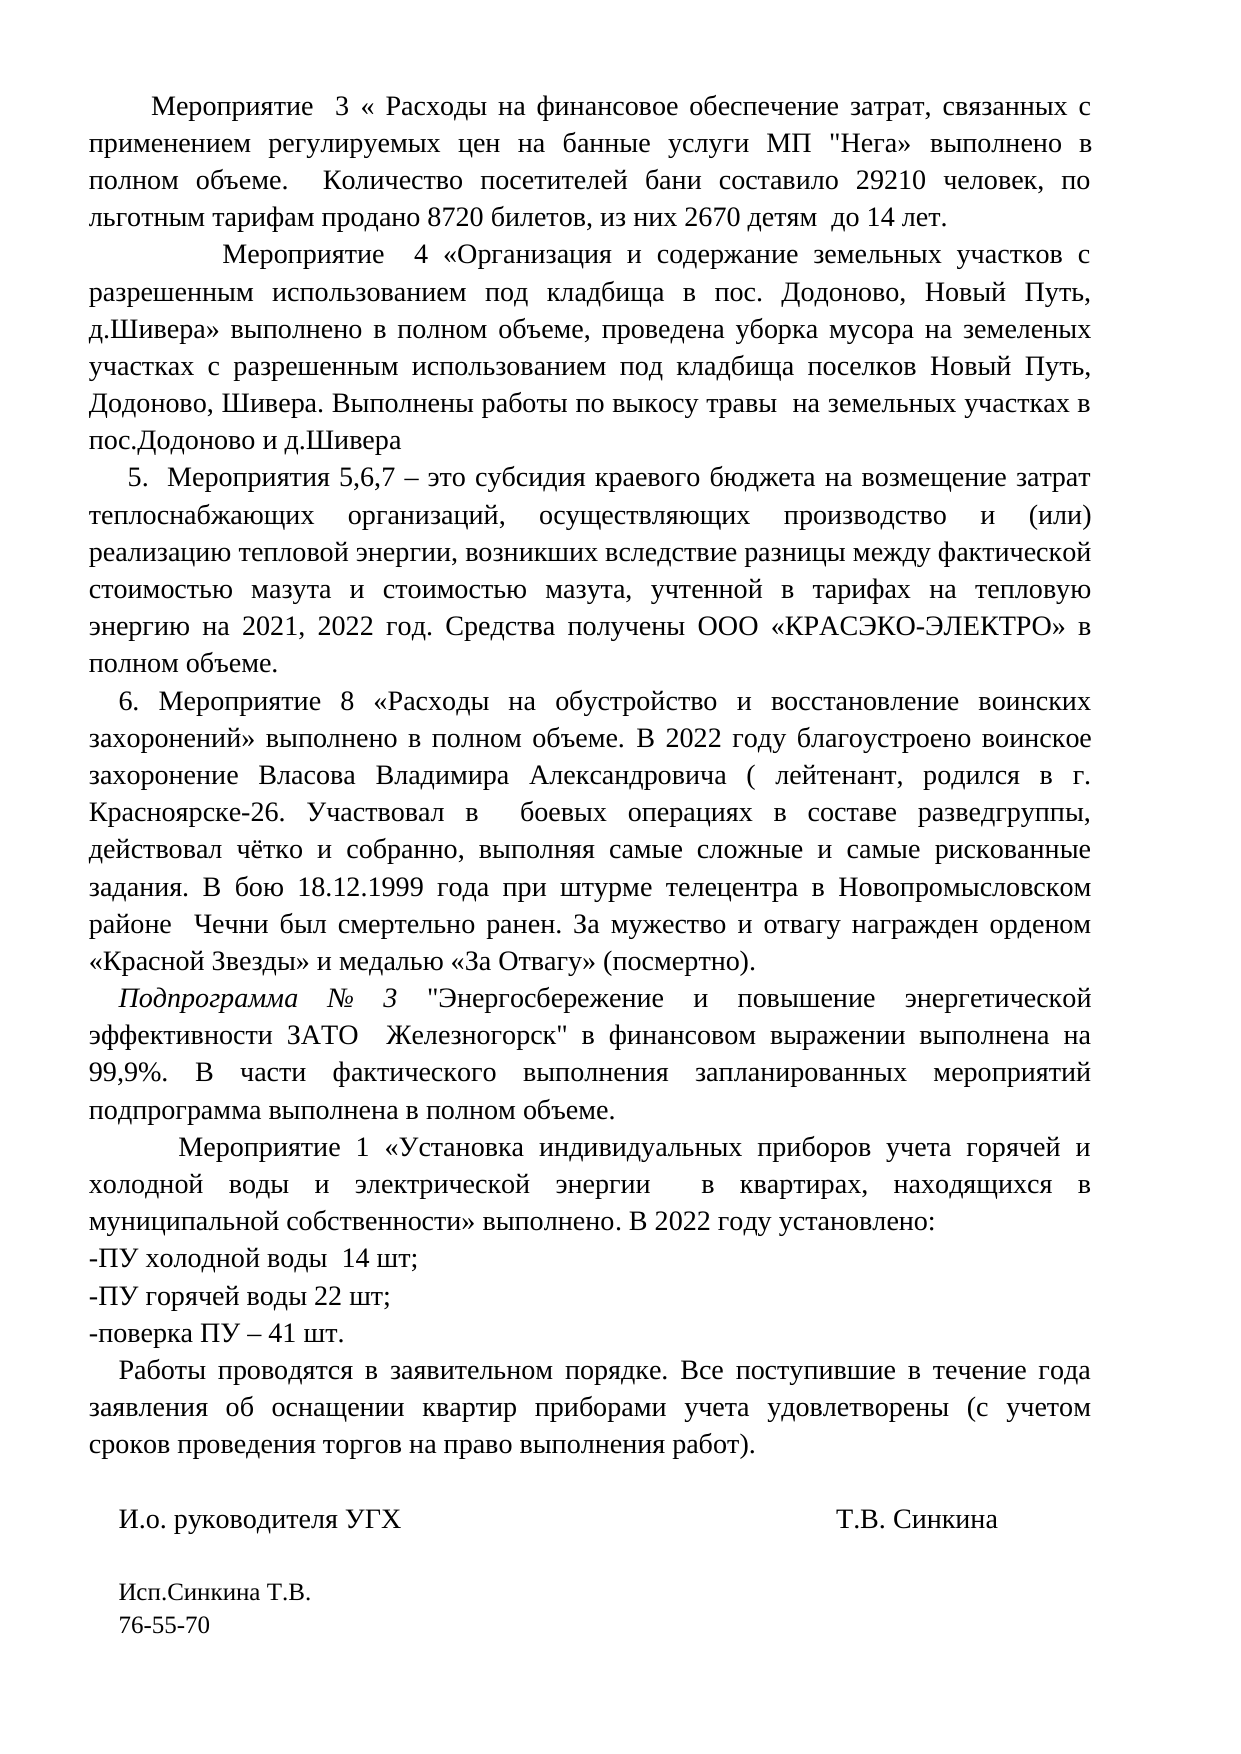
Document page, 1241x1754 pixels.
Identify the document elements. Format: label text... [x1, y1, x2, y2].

text 5. Мероприятия 5,6,7 – это субсидия краевого бюджета на возмещение затрат теплоснабжающих организаций, осуществляющих производство и (или) реализацию тепловой энергии, возникших вследствие разницы между фактической стоимостью мазута и стоимостью мазута, учтенной в тарифах на тепловую энергию на 2021, 2022 год. Средства получены ООО «КРАСЭКО-ЭЛЕКТРО» в полном объеме. [89, 461, 1092, 679]
text 6. Мероприятие 8 «Расходы на обустройство и восстановление воинских захоронений» выполнено в полном объеме. В 2022 году благоустроено воинское захоронение Власова Владимира Александровича ( лейтенант, родился в г. Красноярске-26. Участвовал в боевых операциях в составе разведгруппы, действовал чётко и собранно, выполняя самые сложные и самые рискованные задания. В бою 18.12.1999 года при штурме телецентра в Новопромысловском районе Чечни был смертельно ранен. За мужество и отвагу награжден орденом «Красной Звезды» и медалью «За Отвагу» (посмертно). [89, 684, 1092, 976]
text Мероприятие 4 «Организация и содержание земельных участков с разрешенным использованием под кладбища в пос. Додоново, Новый Путь, д.Шивера» выполнено в полном объеме, проведена уборка мусора на земеленых участках с разрешенным использованием под кладбища поселков Новый Путь, Додоново, Шивера. Выполнены работы по выкосу травы на земельных участках в пос.Додоново и д.Шивера [89, 237, 1092, 456]
text -ПУ холодной воды 14 шт; [89, 1241, 1092, 1274]
text Подпрограмма № 3 "Энергосбережение и повышение энергетической эффективности ЗАТО Железногорск" в финансовом выражении выполнена на 99,9%. В части фактического выполнения запланированных мероприятий подпрограмма выполнена в полном объеме. [89, 981, 1092, 1125]
text Мероприятие 1 «Установка индивидуальных приборов учета горячей и холодной воды и электрической энергии в квартирах, находящихся в муниципальной собственности» выполнено. В 2022 году установлено: [89, 1130, 1092, 1237]
text Мероприятие 3 « Расходы на финансовое обеспечение затрат, связанных с применением регулируемых цен на банные услуги МП "Нега» выполнено в полном объеме. Количество посетителей бани составило 29210 человек, по льготным тарифам продано 8720 билетов, из них 2670 детям до 14 лет. [89, 89, 1092, 233]
text И.о. руководителя УГХ Т.В. Синкина [89, 1502, 1092, 1534]
text -ПУ горячей воды 22 шт; [89, 1279, 1092, 1311]
text 76-55-70 [89, 1611, 1092, 1639]
text Работы проводятся в заявительном порядке. Все поступившие в течение года заявления об оснащении квартир приборами учета удовлетворены (с учетом сроков проведения торгов на право выполнения работ). [89, 1353, 1092, 1460]
text -поверка ПУ – 41 шт. [89, 1316, 1092, 1348]
text Исп.Синкина Т.В. [89, 1577, 1092, 1606]
